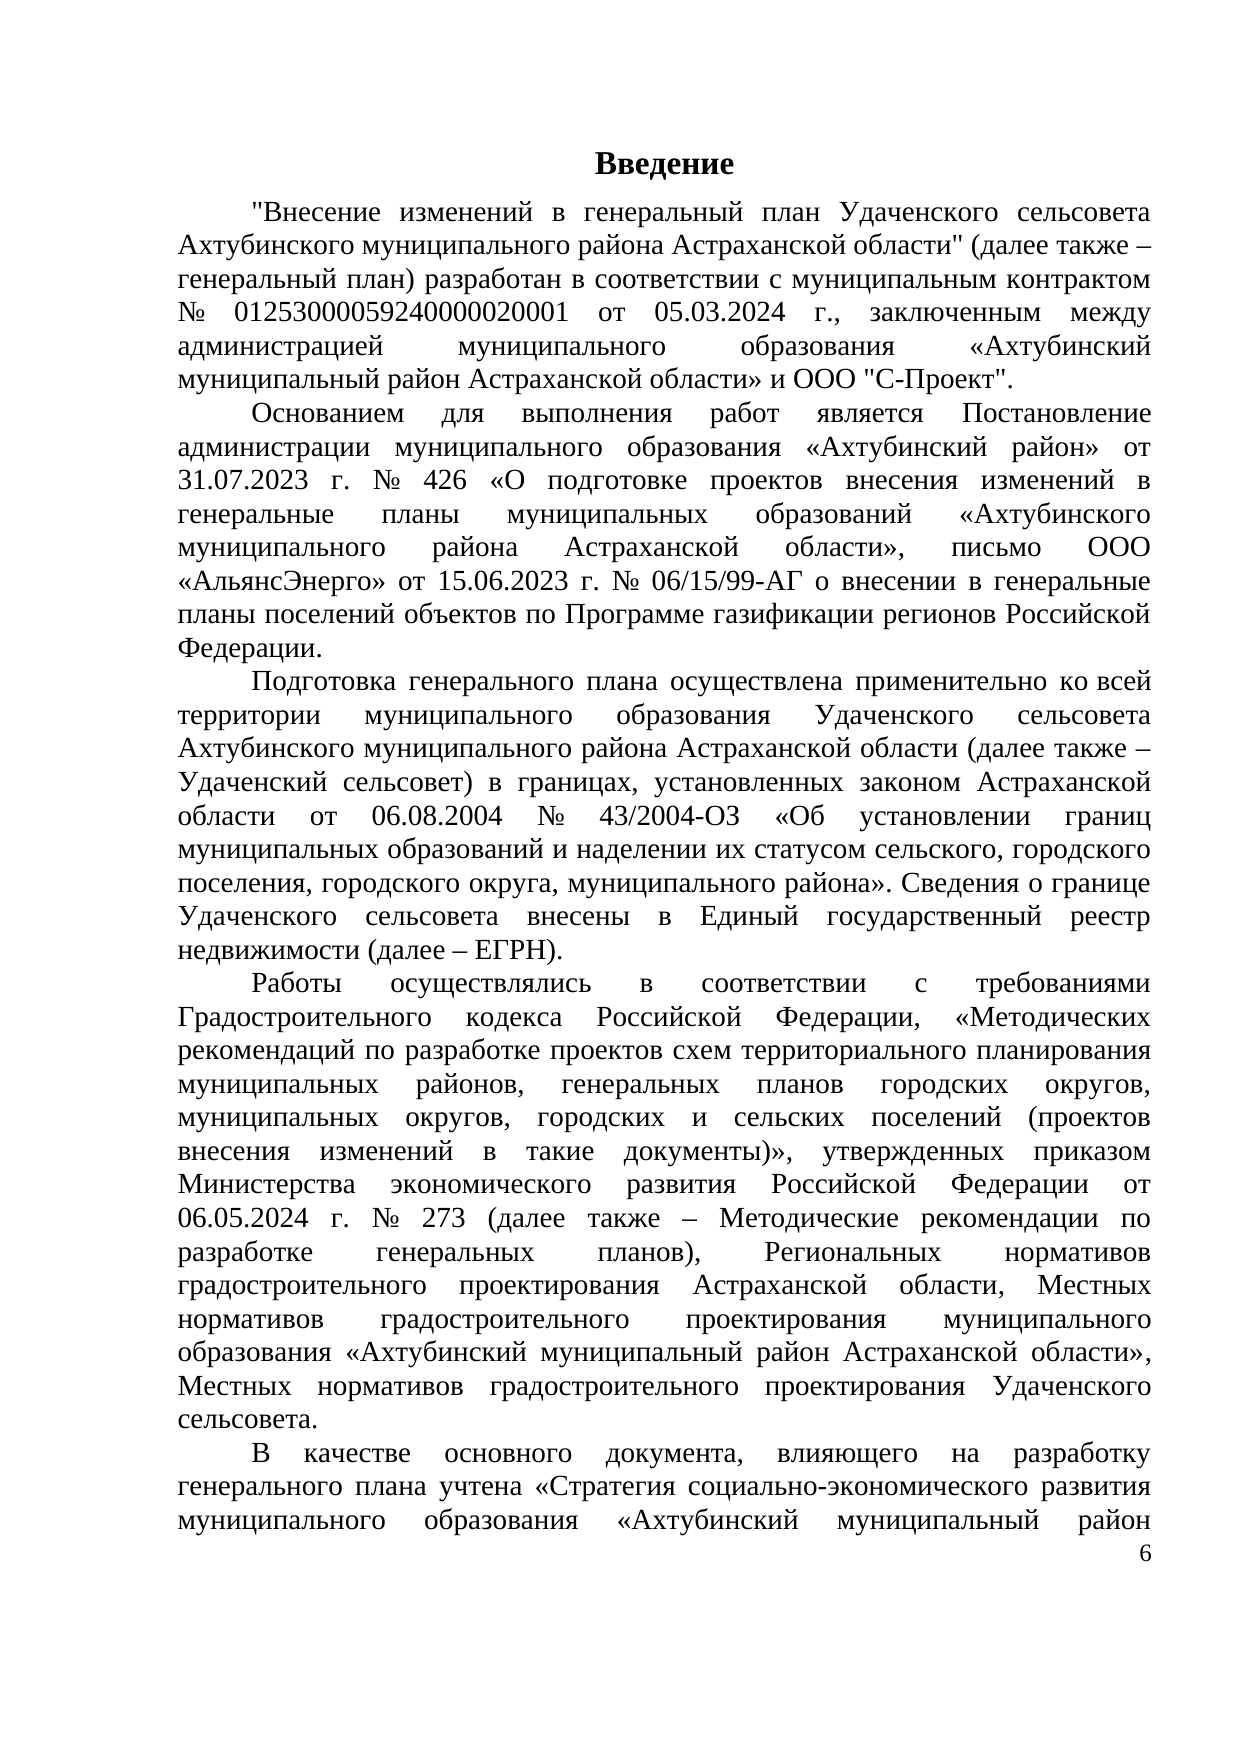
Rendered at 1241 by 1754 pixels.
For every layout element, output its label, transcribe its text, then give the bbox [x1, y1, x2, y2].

text Подготовка генерального плана осуществлена применительно ко всей территории муниципального образования Удаченского сельсовета Ахтубинского муниципального района Астраханской области (далее также – Удаченский сельсовет) в границах, установленных законом Астраханской области от 06.08.2004 № 43/2004-ОЗ «Об установлении границ муниципальных образований и наделении их статусом сельского, городского поселения, городского округа, муниципального района». Сведения о границе Удаченского сельсовета внесены в Единый государственный реестр недвижимости (далее – ЕГРН). [177, 663, 1152, 965]
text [177, 1435, 1152, 1536]
text Основанием для выполнения работ является Постановление администрации муниципального образования «Ахтубинский район» от 31.07.2023 г. № 426 «О подготовке проектов внесения изменений в генеральные планы муниципальных образований «Ахтубинского муниципального района Астраханской области», письмо ООО «АльянсЭнерго» от 15.06.2023 г. № 06/15/99-АГ о внесении в генеральные планы поселений объектов по Программе газификации регионов Российской Федерации. [177, 395, 1152, 663]
text Введение [177, 143, 1152, 181]
text "Внесение изменений в генеральный план Удаченского сельсовета Ахтубинского муниципального района Астраханской области" (далее также – генеральный план) разработан в соответствии с муниципальным контрактом № 01253000059240000020001 от 05.03.2024 г., заключенным между администрацией муниципального образования «Ахтубинский муниципальный район Астраханской области» и ООО "С-Проект". [177, 194, 1152, 395]
text Работы осуществлялись в соответствии с требованиями Градостроительного кодекса Российской Федерации, «Методических рекомендаций по разработке проектов схем территориального планирования муниципальных районов, генеральных планов городских округов, муниципальных округов, городских и сельских поселений (проектов внесения изменений в такие документы)», утвержденных приказом Министерства экономического развития Российской Федерации от 06.05.2024 г. № 273 (далее также – Методические рекомендации по разработке генеральных планов), Региональных нормативов градостроительного проектирования Астраханской области, Местных нормативов градостроительного проектирования муниципального образования «Ахтубинский муниципальный район Астраханской области», Местных нормативов градостроительного проектирования Удаченского сельсовета. [177, 965, 1152, 1435]
